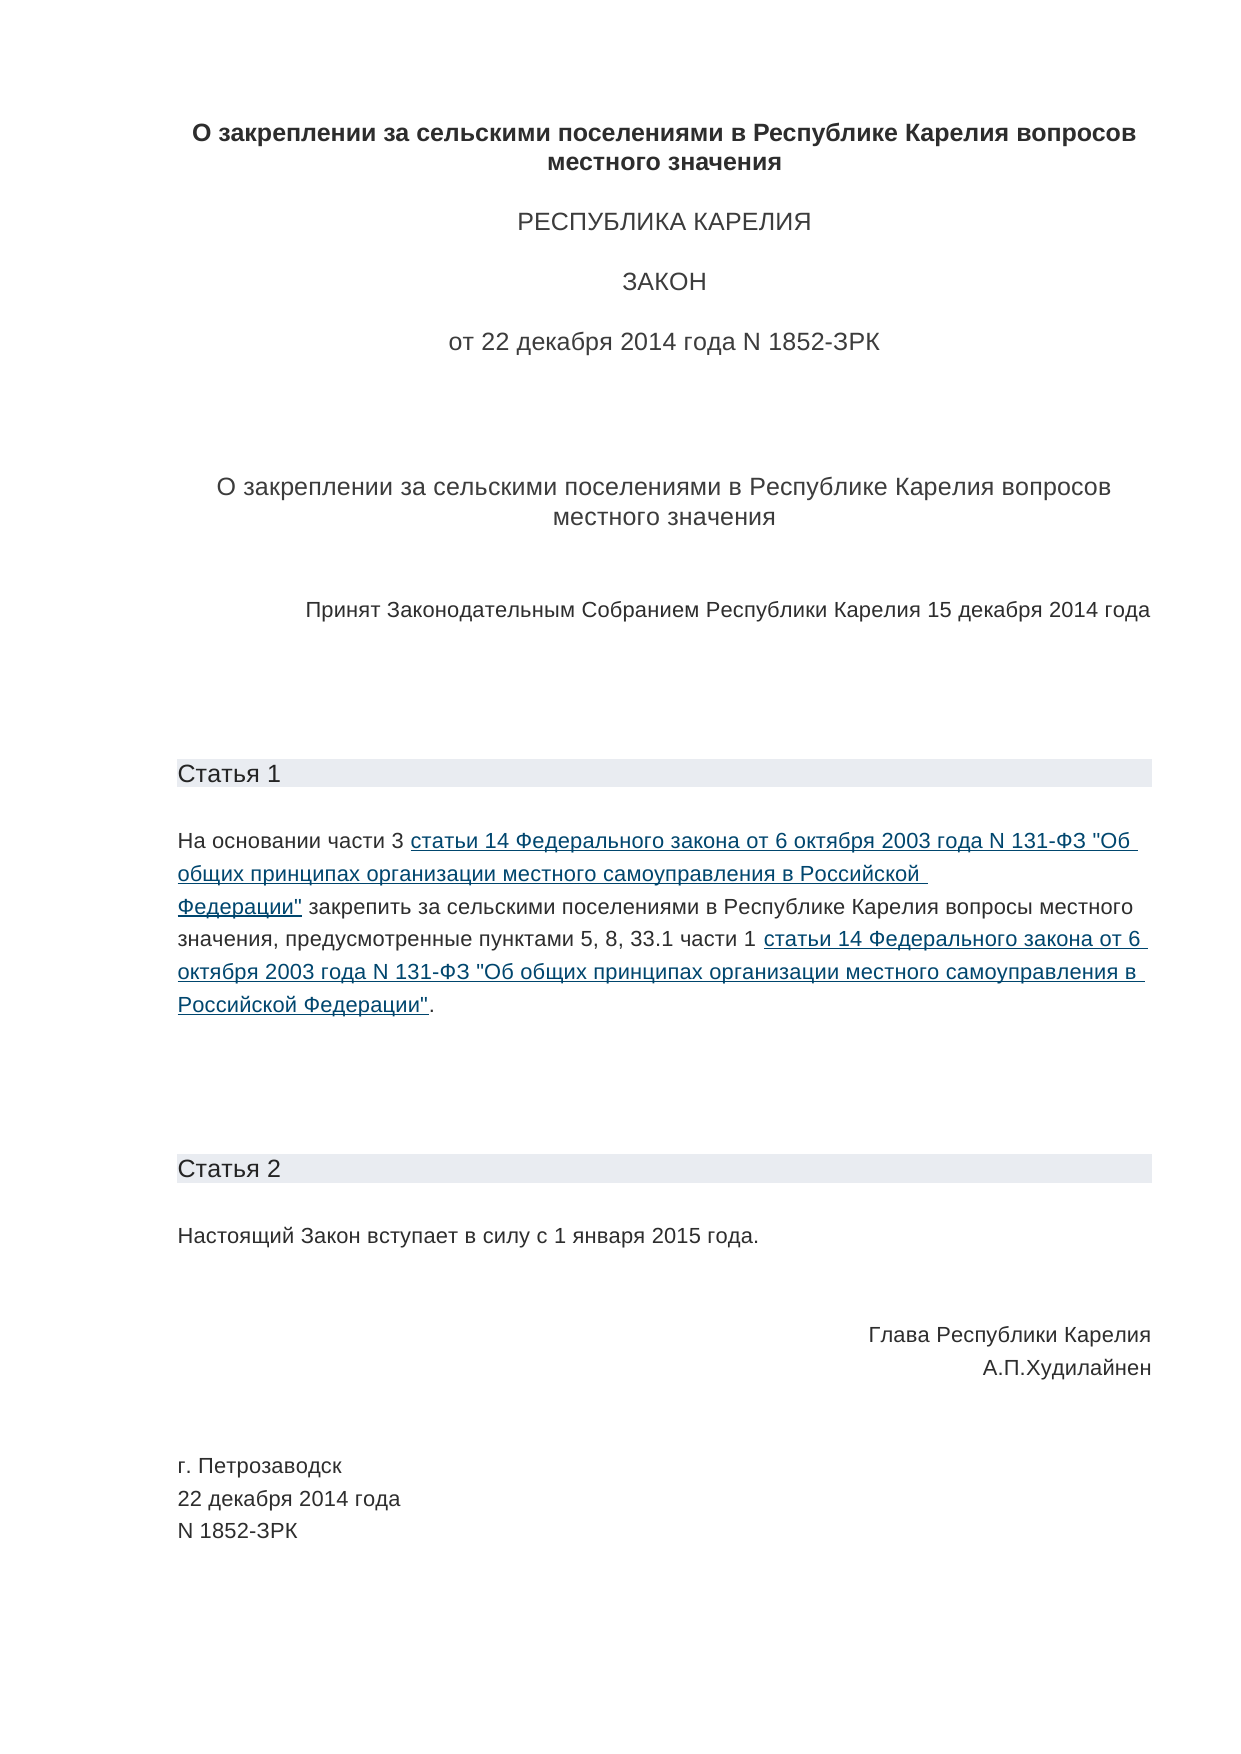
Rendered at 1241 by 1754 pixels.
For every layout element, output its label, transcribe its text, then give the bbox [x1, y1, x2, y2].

text О закреплении за сельскими поселениями в Республике Карелия вопросов местного значения [177, 118, 1152, 176]
text Статья 2 [177, 1154, 1152, 1183]
text Принят Законодательным Собранием Республики Карелия 15 декабря 2014 года [177, 589, 1152, 622]
text Настоящий Закон вступает в силу с 1 января 2015 года. [177, 1183, 1152, 1314]
text На основании части 3 статьи 14 Федерального закона от 6 октября 2003 года N 131-ФЗ "Об общих принципах организации местного самоуправления в Российской Федерации" закрепить за сельскими поселениями в Республике Карелия вопросы местного значения, предусмотренные пунктами 5, 8, 33.1 части 1 статьи 14 Федерального закона от 6 октября 2003 года N 131-ФЗ "Об общих принципах организации местного самоуправления в Российской Федерации". [177, 787, 1152, 1083]
text Статья 1 [177, 759, 1152, 787]
text РЕСПУБЛИКА КАРЕЛИЯ ЗАКОН от 22 декабря 2014 года N 1852-ЗРК [177, 176, 1152, 356]
text г. Петрозаводск 22 декабря 2014 года N 1852-ЗРК [177, 1379, 1152, 1609]
text О закреплении за сельскими поселениями в Республике Карелия вопросов местного значения [177, 441, 1152, 531]
text Глава Республики Карелия А.П.Худилайнен [177, 1314, 1152, 1379]
